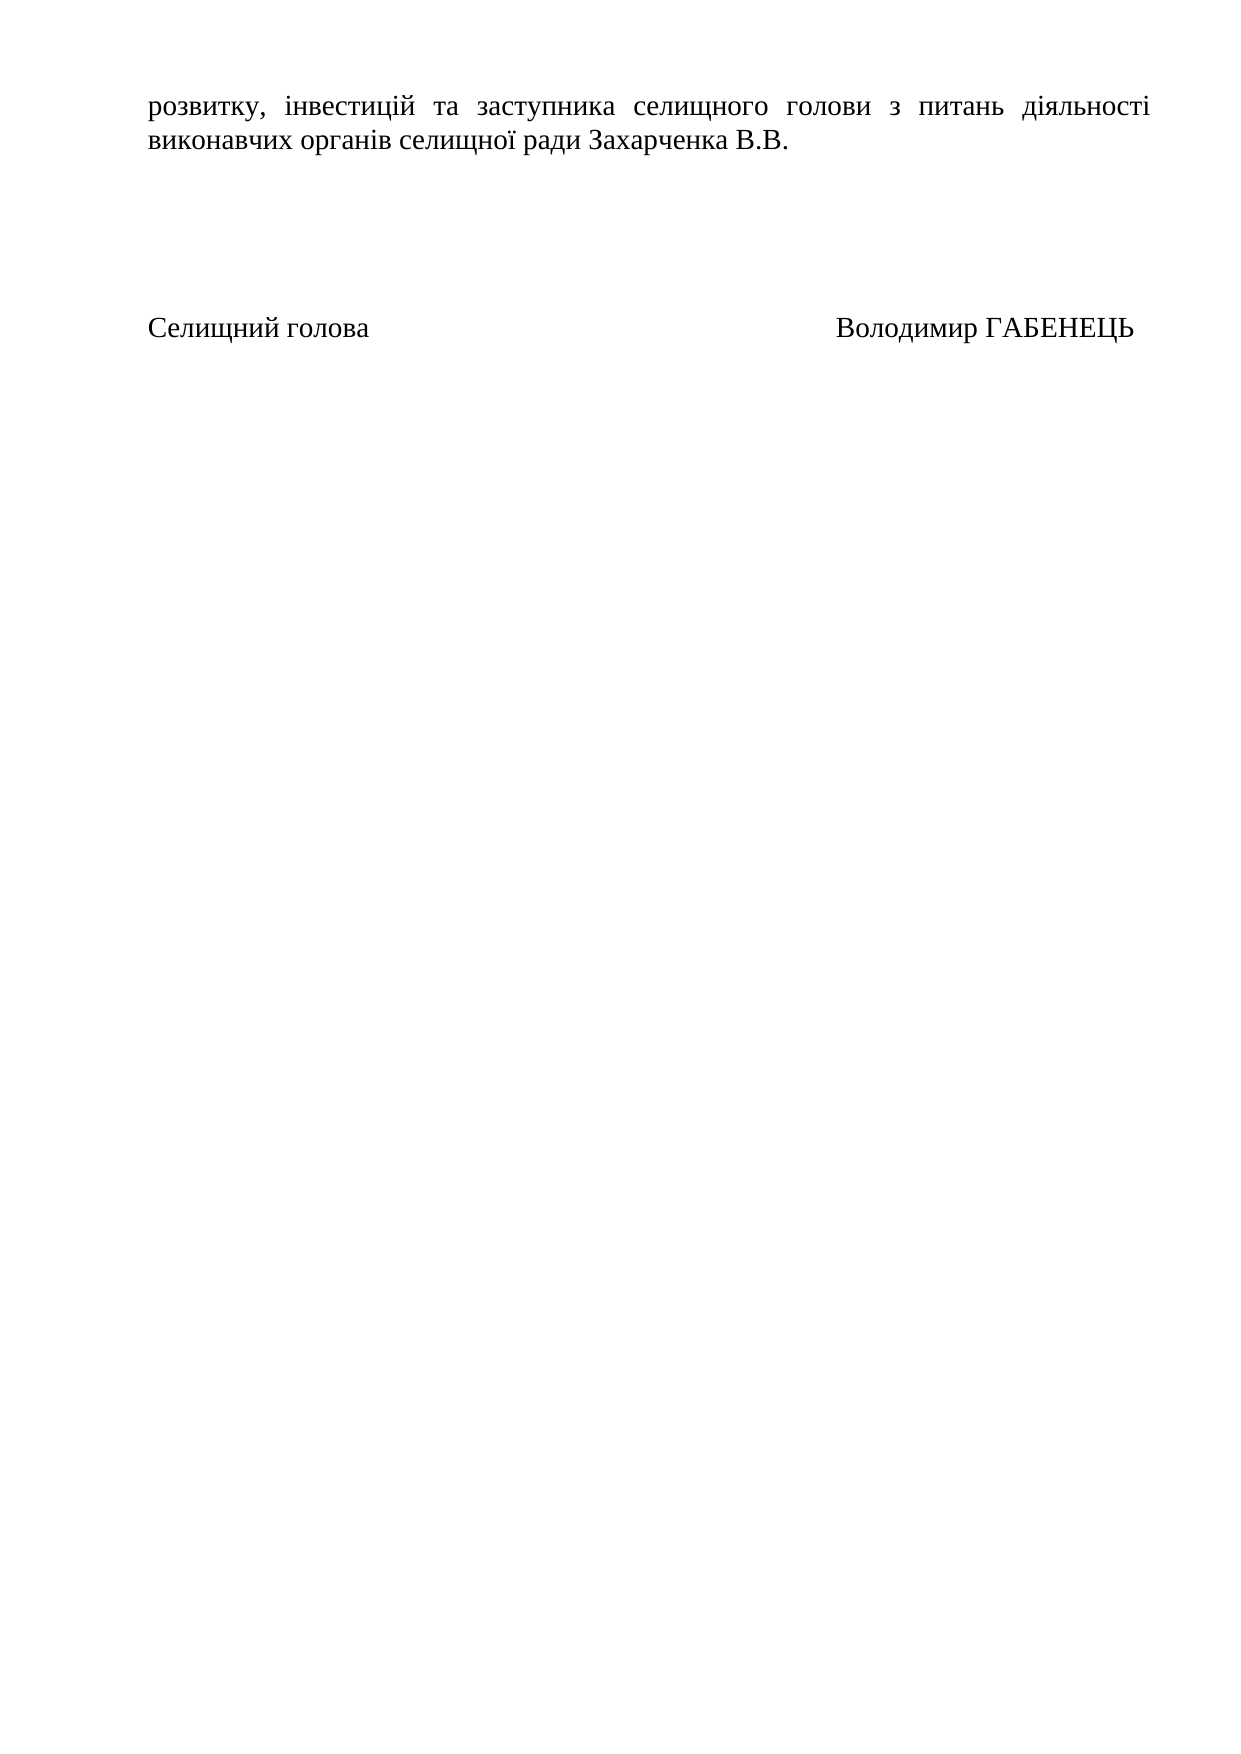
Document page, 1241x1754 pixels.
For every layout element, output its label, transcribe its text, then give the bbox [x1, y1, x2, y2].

text Селищний голова Володимир ГАБЕНЕЦЬ [148, 310, 1152, 344]
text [148, 88, 1152, 156]
